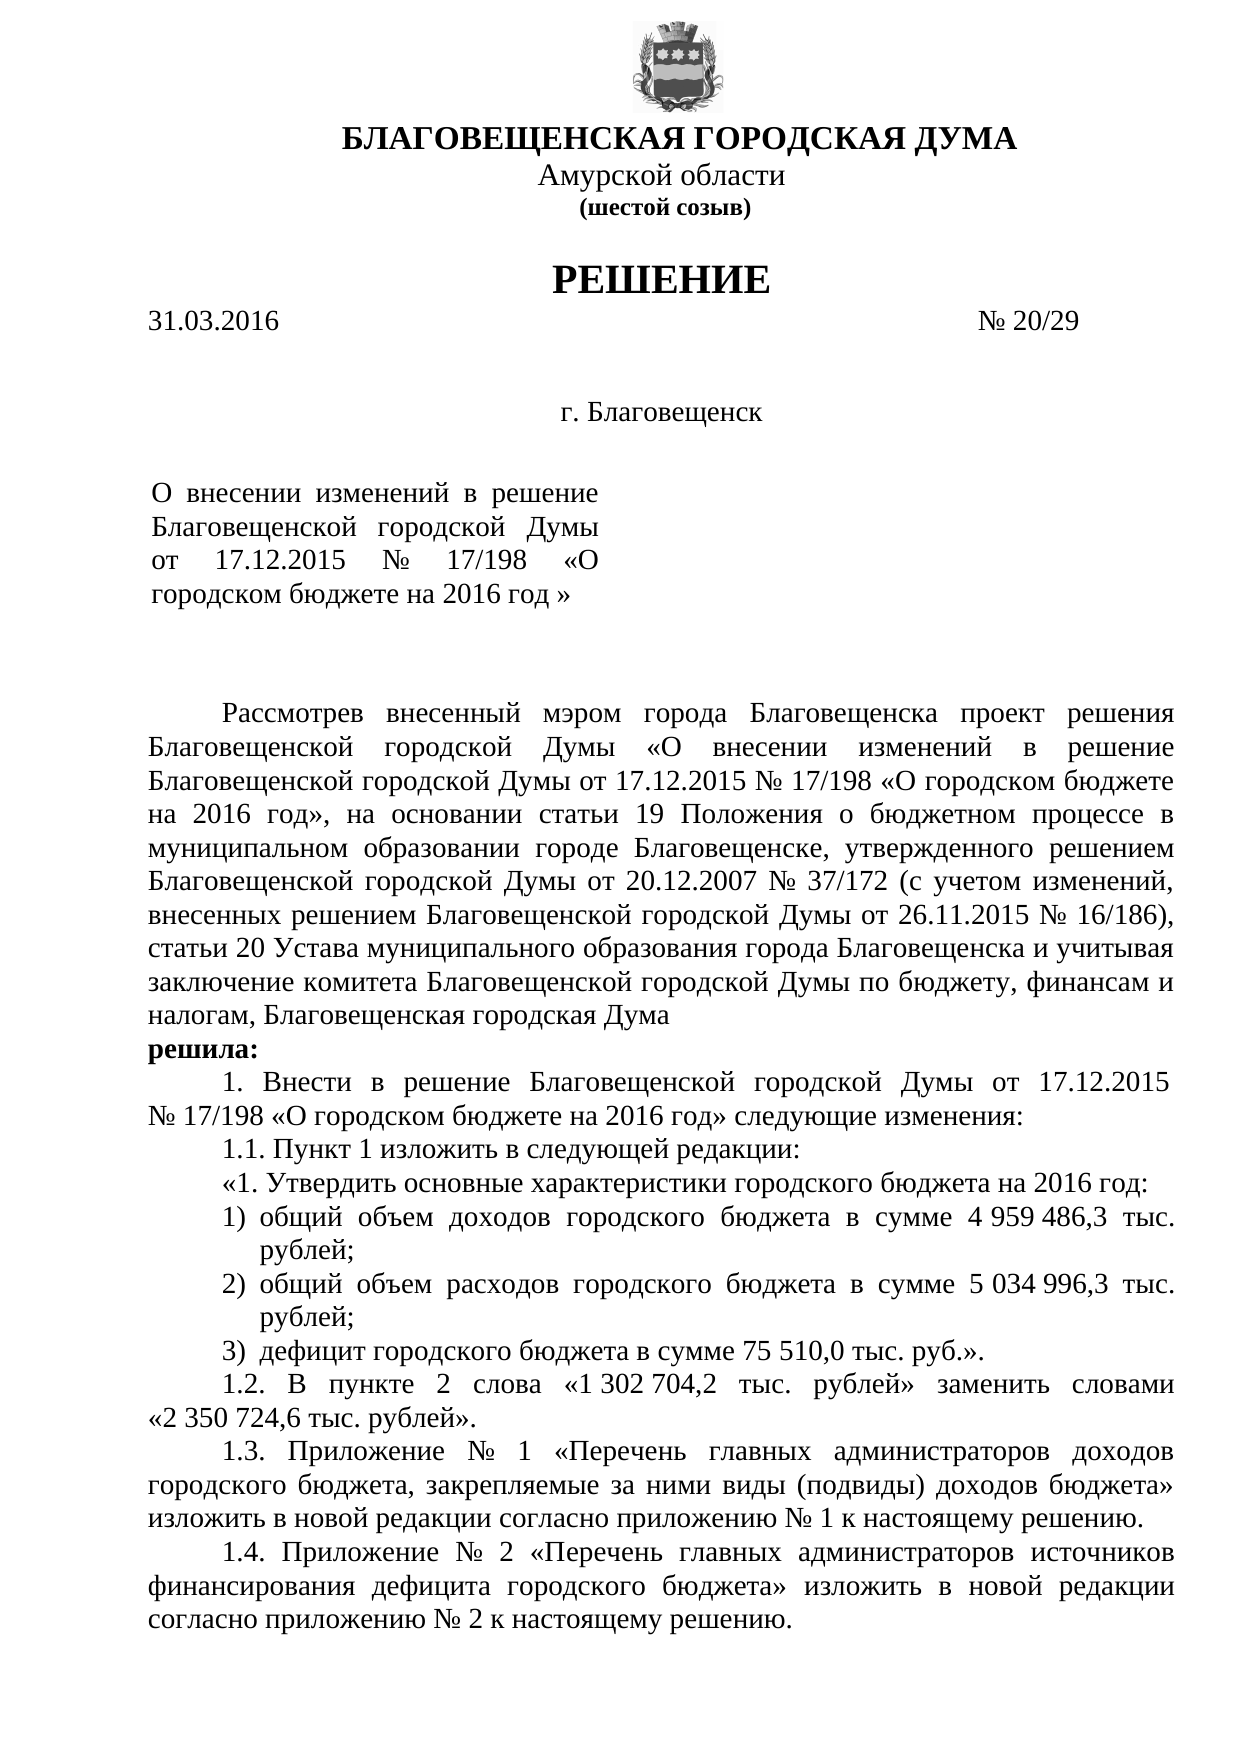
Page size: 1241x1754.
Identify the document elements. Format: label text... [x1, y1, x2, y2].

text 1.1. Пункт 1 изложить в следующей редакции: [148, 1132, 1171, 1165]
text 1. Внести в решение Благовещенской городской Думы от 17.12.2015 № 17/198 «О городском бюджете на 2016 год» следующие изменения: [148, 1064, 1171, 1132]
text г. Благовещенск [148, 394, 1175, 427]
text 31.03.2016 № 20/29 [148, 303, 1175, 336]
text 1.3. Приложение № 1 «Перечень главных администраторов доходов городского бюджета, закрепляемые за ними виды (подвиды) доходов бюджета» изложить в новой редакции согласно приложению № 1 к настоящему решению. [148, 1433, 1175, 1534]
text «1. Утвердить основные характеристики городского бюджета на 2016 год: [148, 1165, 1175, 1199]
text (шестой созыв) [148, 192, 1175, 221]
title БЛАГОВЕЩЕНСКАЯ ГОРОДСКАЯ ДУМА [148, 118, 1175, 156]
text Амурской области [148, 156, 1175, 192]
text РЕШЕНИЕ [148, 255, 1175, 303]
list дефицит городского бюджета в сумме 75 510,0 тыс. руб.». [222, 1333, 1175, 1366]
text Рассмотрев внесенный мэром города Благовещенска проект решения Благовещенской городской Думы «О внесении изменений в решение Благовещенской городской Думы от 17.12.2015 № 17/198 «О городском бюджете на 2016 год», на основании статьи 19 Положения о бюджетном процессе в муниципальном образовании городе Благовещенске, утвержденного решением Благовещенской городской Думы от 20.12.2007 № 37/172 (с учетом изменений, внесенных решением Благовещенской городской Думы от 26.11.2015 № 16/186), статьи 20 Устава муниципального образования города Благовещенска и учитывая заключение комитета Благовещенской городской Думы по бюджету, финансам и налогам, Благовещенская городская Дума [148, 696, 1175, 1031]
text 1.4. Приложение № 2 «Перечень главных администраторов источников финансирования дефицита городского бюджета» изложить в новой редакции согласно приложению № 2 к настоящему решению. [148, 1534, 1175, 1635]
text решила: [148, 1031, 1171, 1064]
list общий объем доходов городского бюджета в сумме 4 959 486,3 тыс. рублей; [222, 1199, 1175, 1266]
list общий объем расходов городского бюджета в сумме 5 034 996,3 тыс. рублей; [222, 1266, 1175, 1333]
text 1.2. В пункте 2 слова «1 302 704,2 тыс. рублей» заменить словами «2 350 724,6 тыс. рублей». [148, 1366, 1175, 1433]
